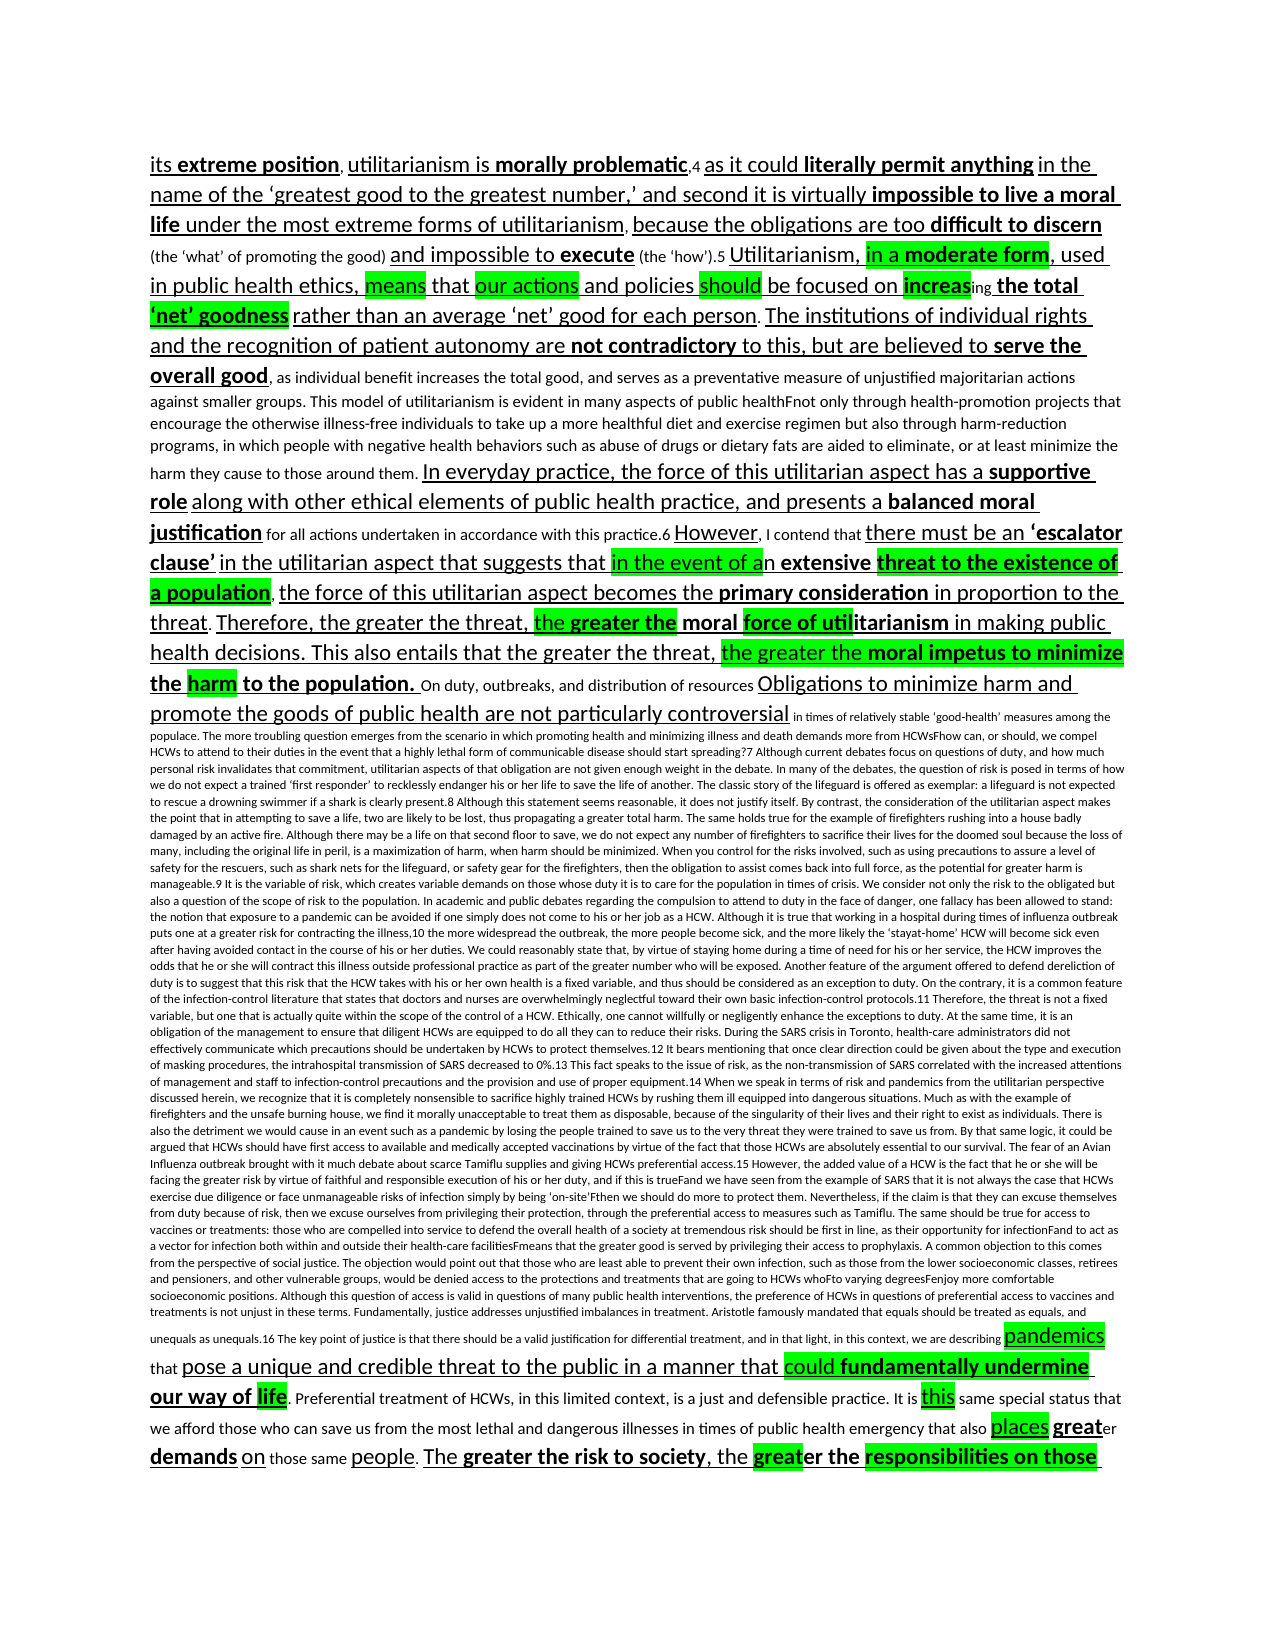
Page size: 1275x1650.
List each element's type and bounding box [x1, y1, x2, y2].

text [150, 150, 1125, 1471]
